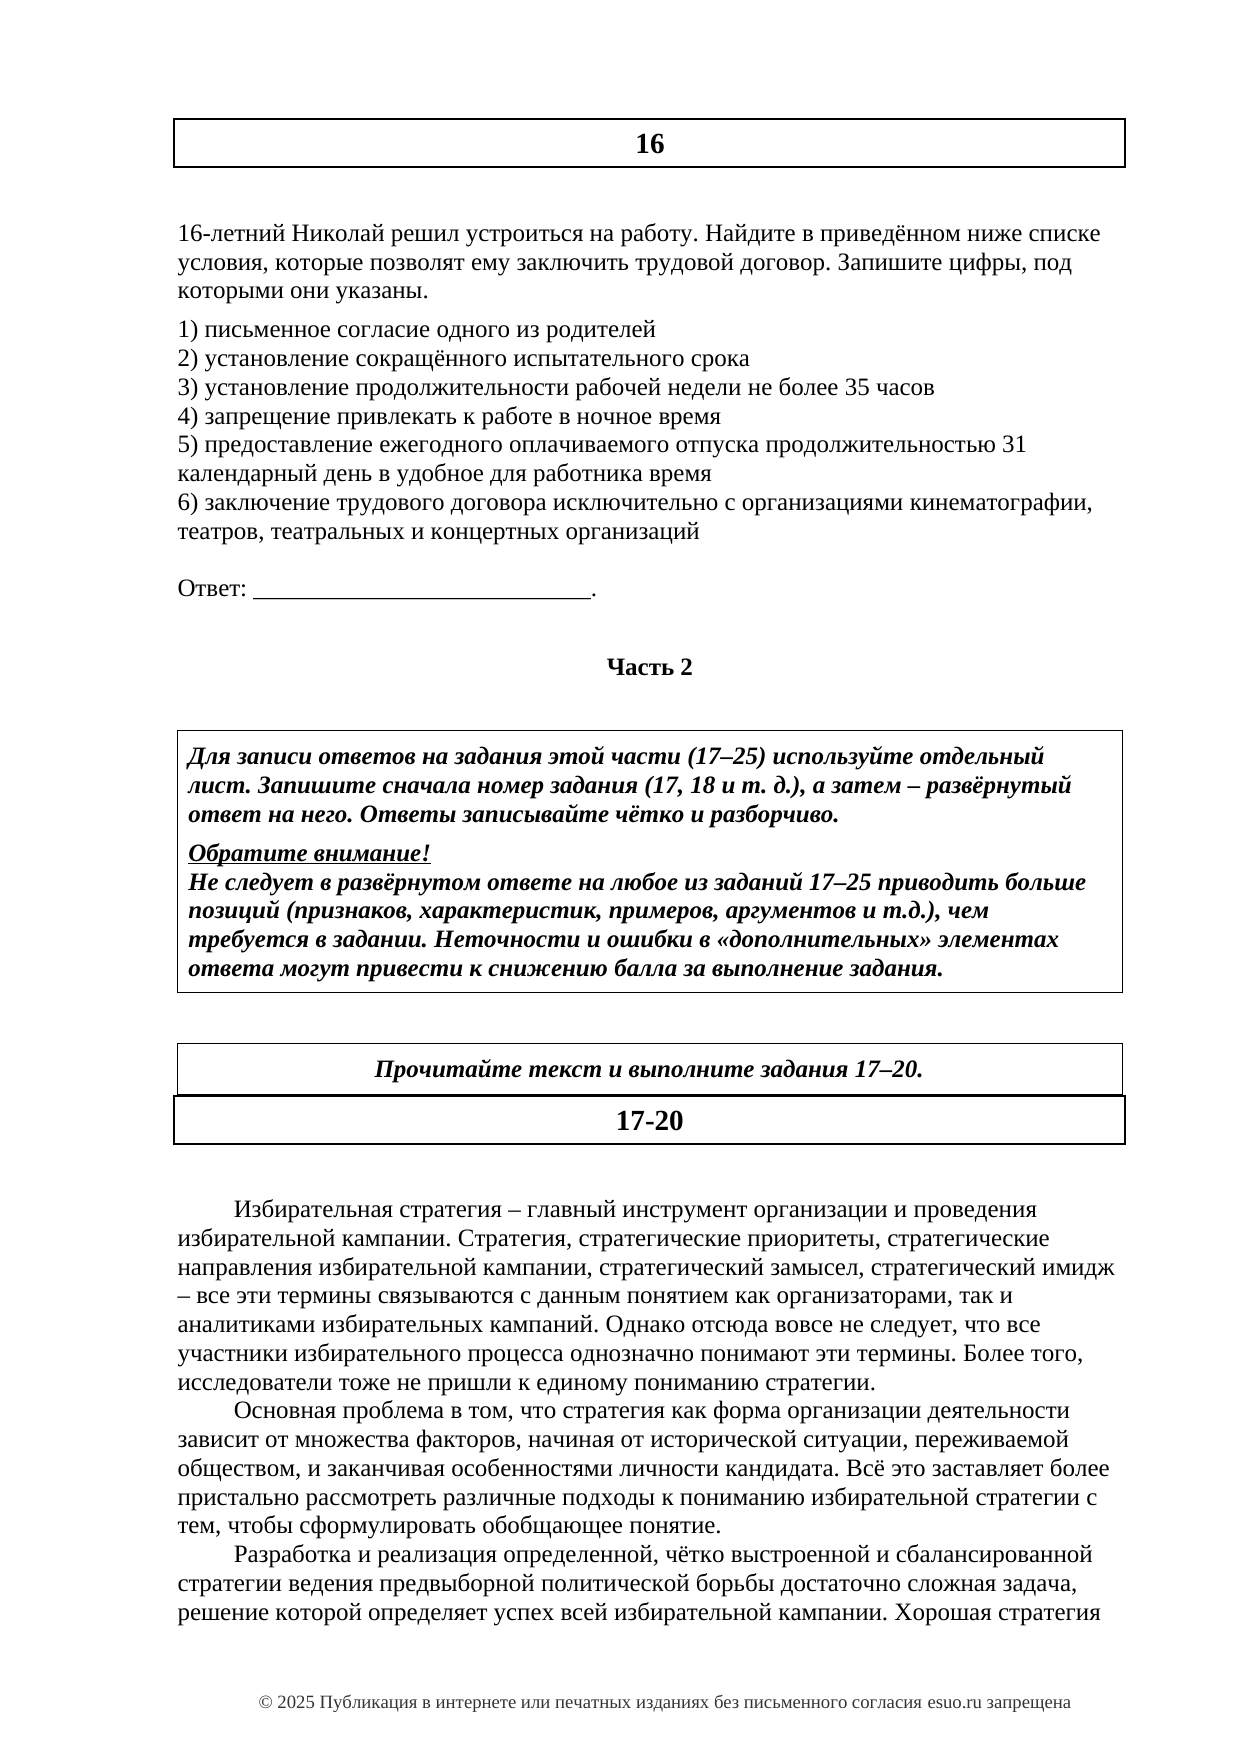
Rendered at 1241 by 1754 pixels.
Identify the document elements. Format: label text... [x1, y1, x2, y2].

text 16-летний Николай решил устроиться на работу. Найдите в приведённом ниже списке условия, которые позволят ему заключить трудовой договор. Запишите цифры, под которыми они указаны. [177, 218, 1122, 304]
subtitle 16 [175, 120, 1124, 166]
text 1) письменное согласие одного из родителей 2) установление сокращённого испытательного срока 3) установление продолжительности рабочей недели не более 35 часов 4) запрещение привлекать к работе в ночное время 5) предоставление ежегодного оплачиваемого отпуска продолжительностью 31 календарный день в удобное для работника время 6) заключение трудового договора исключительно с организациями кинематографии, театров, театральных и концертных организаций Ответ: ___________________________. [177, 314, 1122, 602]
subtitle 17-20 [175, 1097, 1124, 1143]
text Часть 2 [177, 652, 1122, 680]
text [177, 1194, 1122, 1626]
table_header Для записи ответов на задания этой части (17–25) используйте отдельный лист. Запишите сначала номер задания (17, 18 и т. д.), а затем – развёрнутый ответ на него. Ответы записывайте чётко и разборчиво. Обратите внимание! Не следует в развёрнутом ответе на любое из заданий 17–25 приводить больше позиций (признаков, характеристик, примеров, аргументов и т.д.), чем требуется в задании. Неточности и ошибки в «дополнительных» элементах ответа могут привести к снижению балла за выполнение задания. [178, 731, 1122, 992]
table_header Прочитайте текст и выполните задания 17–20. [178, 1044, 1122, 1093]
